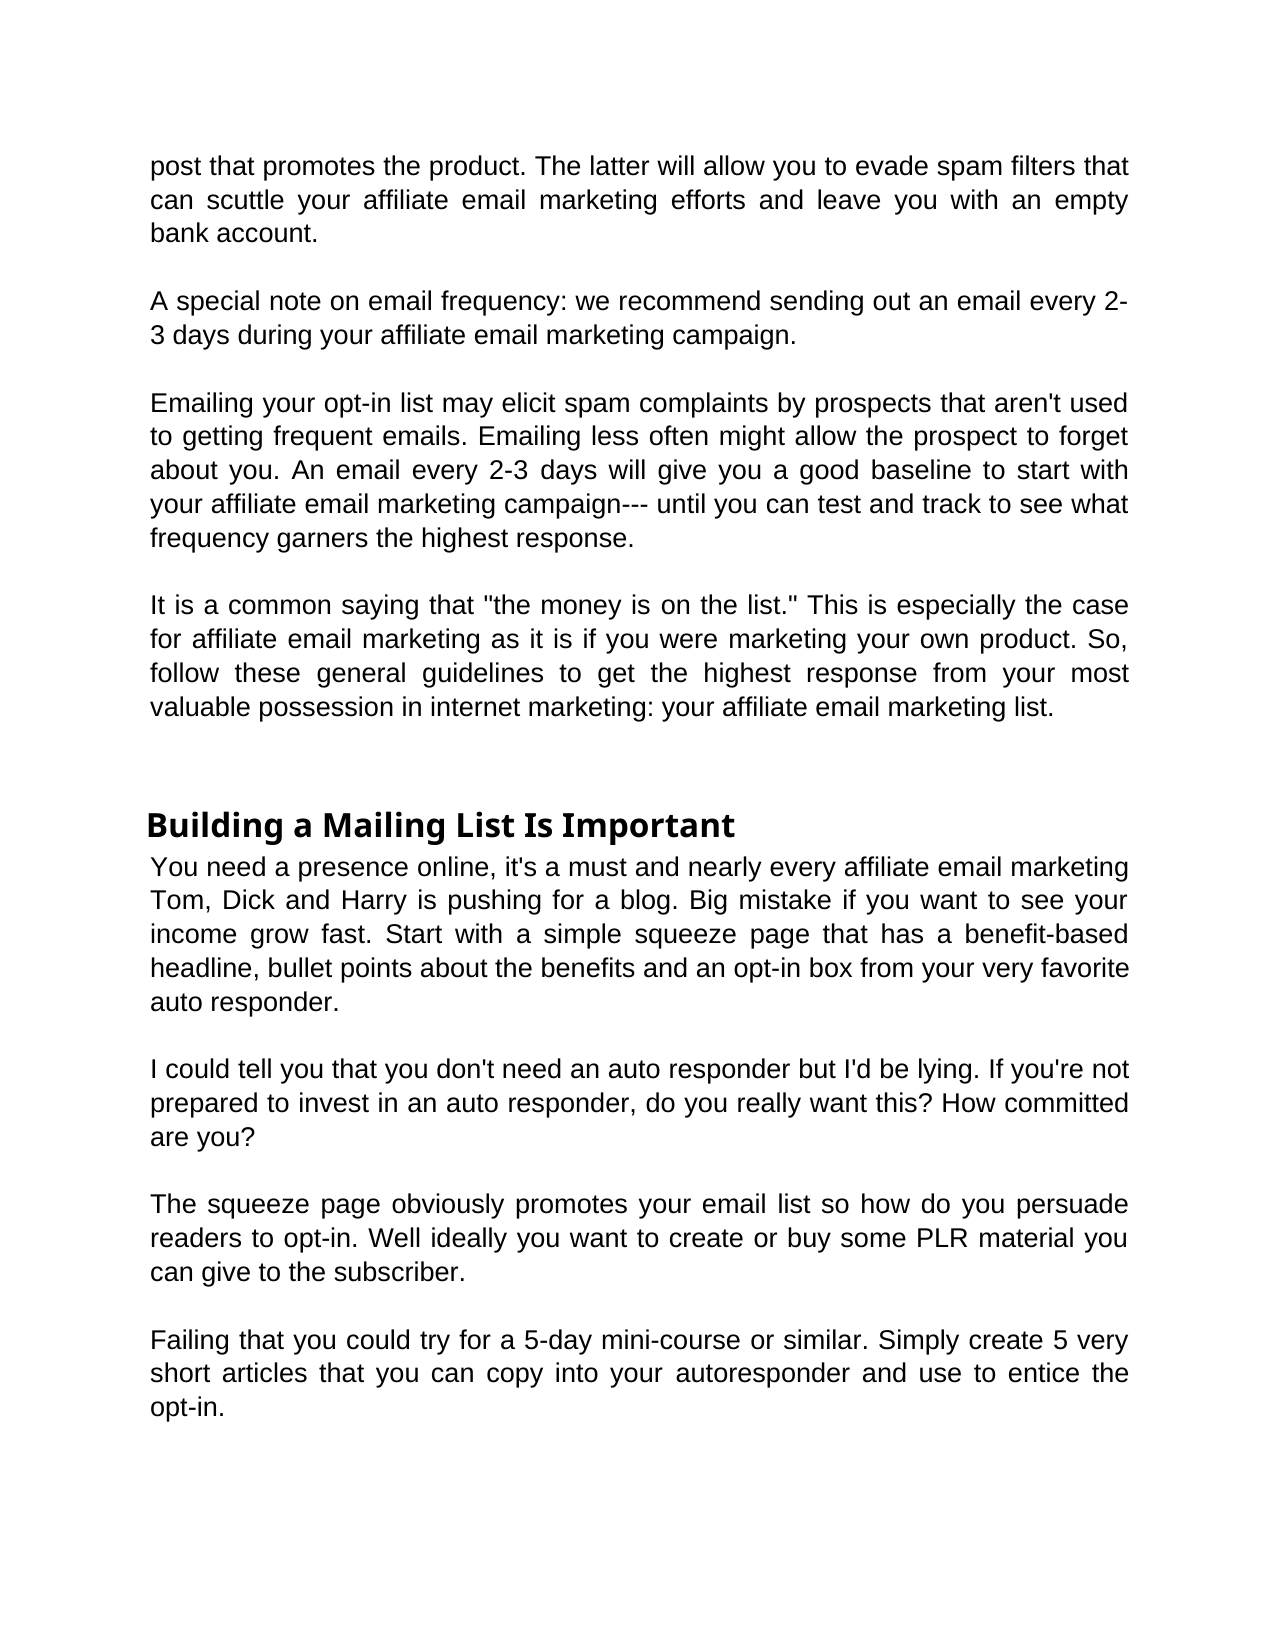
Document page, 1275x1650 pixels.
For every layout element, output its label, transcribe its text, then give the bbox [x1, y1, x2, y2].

text It is a common saying that "the money is on the list." This is especially the case for affiliate email marketing as it is if you were marketing your own product. So, follow these general guidelines to get the highest response from your most valuable possession in internet marketing: your affiliate email marketing list. [150, 589, 1130, 722]
text You need a presence online, it's a must and nearly every affiliate email marketing Tom, Dick and Harry is pushing for a blog. Big mistake if you want to see your income grow fast. Start with a simple squeeze page that has a benefit-based headline, bullet points about the benefits and an opt-in box from your very favorite auto responder. [150, 851, 1130, 1017]
text A special note on email frequency: we recommend sending out an email every 2-3 days during your affiliate email marketing campaign. [150, 285, 1130, 350]
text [150, 150, 1130, 249]
text I could tell you that you don't need an auto responder but I'd be lying. If you're not prepared to invest in an auto responder, do you really want this? How committed are you? [150, 1053, 1130, 1152]
text Emailing your opt-in list may elicit spam complaints by prospects that aren't used to getting frequent emails. Emailing less often might allow the prospect to forget about you. An email every 2-3 days will give you a good baseline to start with your affiliate email marketing campaign--- until you can test and track to see what frequency garners the highest response. [150, 387, 1130, 553]
text Failing that you could try for a 5-day mini-course or similar. Simply create 5 very short articles that you can copy into your autoresponder and use to entice the opt-in. [150, 1324, 1130, 1422]
text The squeeze page obviously promotes your email list so how do you persuade readers to opt-in. Well ideally you want to create or buy some PLR material you can give to the subscriber. [150, 1188, 1130, 1287]
subtitle Building a Mailing List Is Important [146, 801, 1130, 847]
